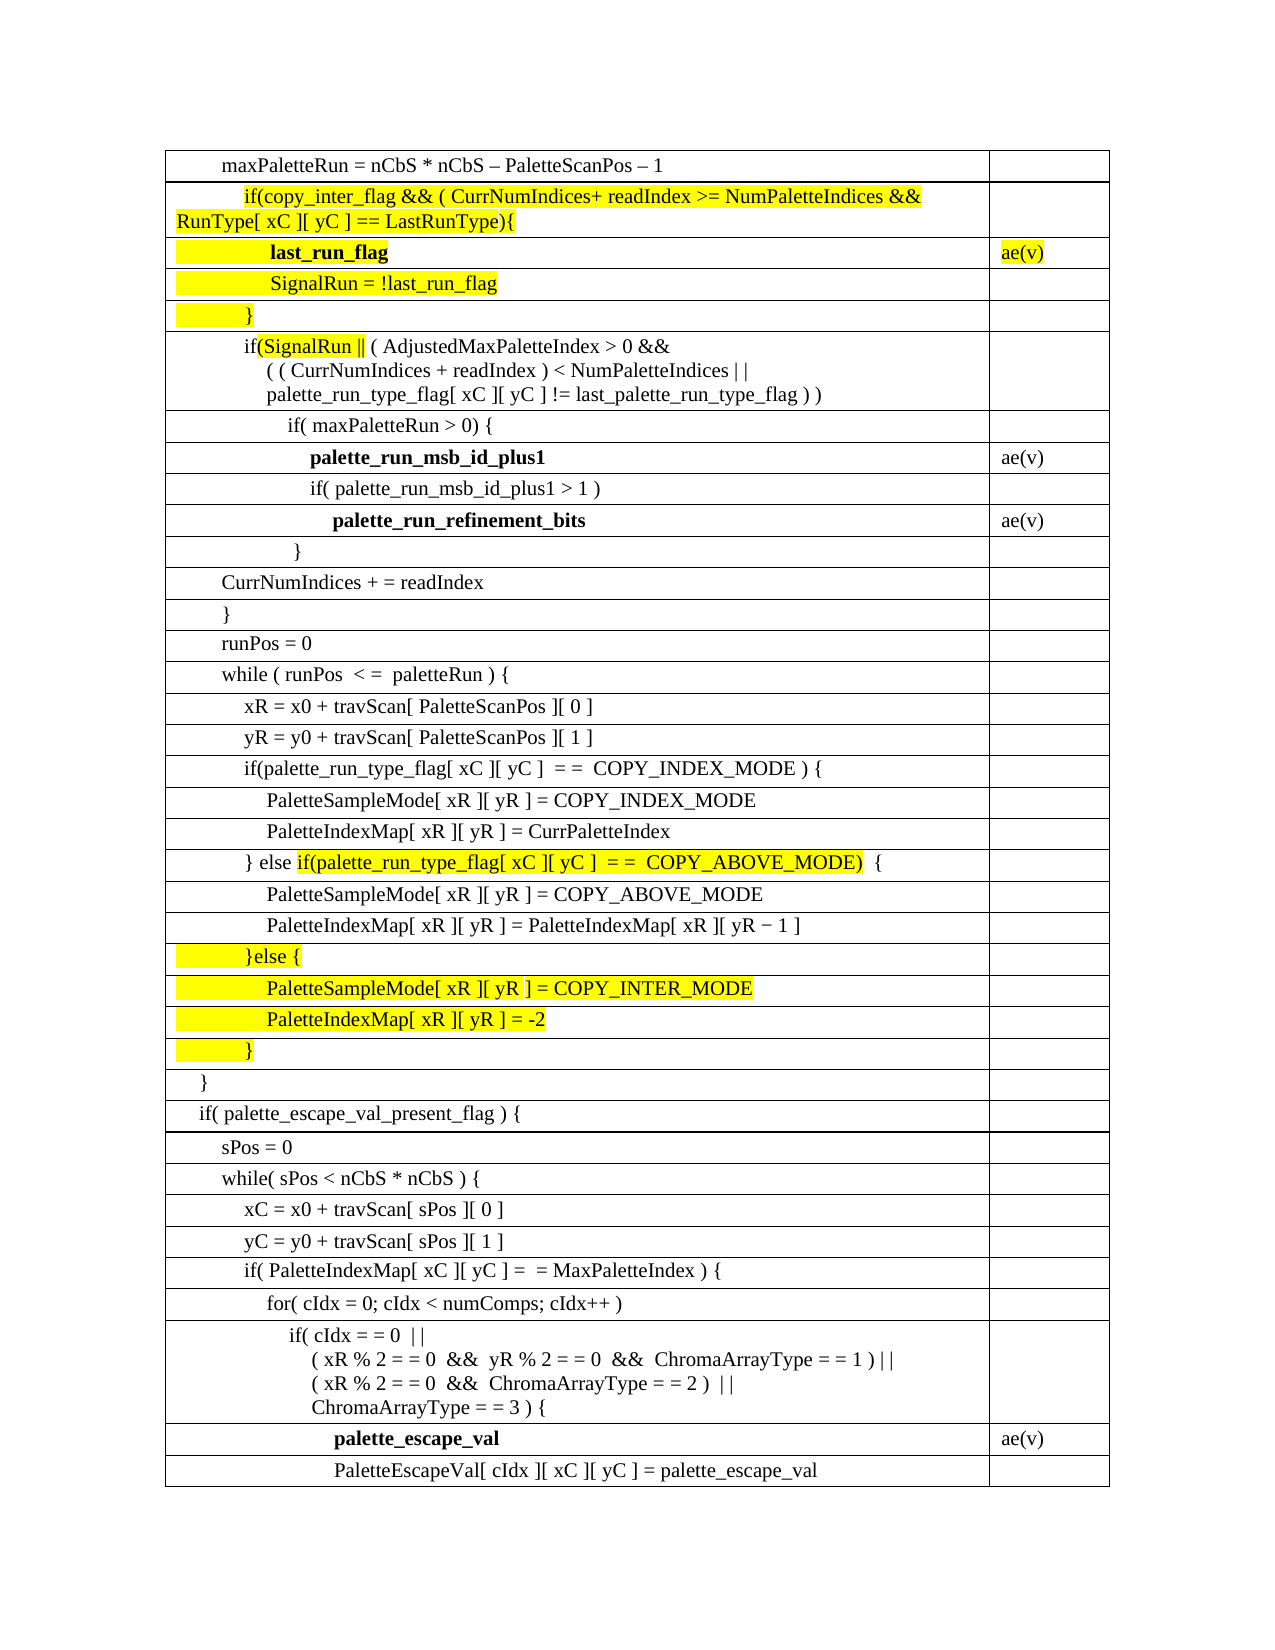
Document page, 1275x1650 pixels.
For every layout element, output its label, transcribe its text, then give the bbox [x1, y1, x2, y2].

table_cell PaletteSampleMode[ xR ][ yR ] = COPY_ABOVE_MODE [166, 882, 989, 912]
table_cell [990, 976, 1109, 1006]
table_cell [990, 882, 1109, 912]
table_cell [990, 1101, 1109, 1131]
table_cell if(copy_inter_flag && ( CurrNumIndices+ readIndex >= NumPaletteIndices && RunType[ xC ][ yC ] == LastRunType){ [166, 183, 989, 237]
table_cell [990, 332, 1109, 410]
table_cell [990, 631, 1109, 661]
table_cell } else if(palette_run_type_flag[ xC ][ yC ] = = COPY_ABOVE_MODE) { [166, 850, 989, 881]
table_cell [990, 913, 1109, 943]
table_cell PaletteSampleMode[ xR ][ yR ] = COPY_INDEX_MODE [166, 788, 989, 818]
table_cell [990, 1289, 1109, 1319]
table_cell [990, 1070, 1109, 1100]
table_cell [990, 183, 1109, 237]
table_cell sPos = 0 [166, 1133, 989, 1163]
table_cell ae(v) [990, 238, 1109, 268]
table_cell [990, 474, 1109, 504]
table_cell palette_escape_val [166, 1424, 989, 1454]
table_cell [990, 568, 1109, 598]
table_cell [990, 1227, 1109, 1257]
table_cell yR = y0 + travScan[ PaletteScanPos ][ 1 ] [166, 725, 989, 755]
table_cell if( cIdx = = 0 | | ( xR % 2 = = 0 && yR % 2 = = 0 && ChromaArrayType = = 1 ) | | ( xR % 2 = = 0 && ChromaArrayType = = 2 ) | | ChromaArrayType = = 3 ) { [166, 1321, 989, 1423]
table_cell palette_run_refinement_bits [166, 505, 989, 536]
table_cell [990, 662, 1109, 692]
table_cell [990, 411, 1109, 442]
table_cell [990, 301, 1109, 331]
table_cell [990, 269, 1109, 299]
table_cell [990, 850, 1109, 881]
table_cell [990, 694, 1109, 724]
table_cell while( sPos < nCbS * nCbS ) { [166, 1164, 989, 1194]
table_cell for( cIdx = 0; cIdx < numComps; cIdx++ ) [166, 1289, 989, 1319]
table_cell [990, 1321, 1109, 1423]
table_cell [990, 819, 1109, 849]
table_cell PaletteIndexMap[ xR ][ yR ] = PaletteIndexMap[ xR ][ yR − 1 ] [166, 913, 989, 943]
table_cell [990, 1195, 1109, 1226]
table_cell CurrNumIndices + = readIndex [166, 568, 989, 598]
table_cell if( maxPaletteRun > 0) { [166, 411, 989, 442]
table_cell [990, 1039, 1109, 1069]
table_cell [990, 1164, 1109, 1194]
table_cell } [166, 1039, 989, 1069]
table_cell runPos = 0 [166, 631, 989, 661]
table_cell yC = y0 + travScan[ sPos ][ 1 ] [166, 1227, 989, 1257]
table_cell PaletteEscapeVal[ cIdx ][ xC ][ yC ] = palette_escape_val [166, 1456, 989, 1486]
table_cell xR = x0 + travScan[ PaletteScanPos ][ 0 ] [166, 694, 989, 724]
table_cell PaletteIndexMap[ xR ][ yR ] = CurrPaletteIndex [166, 819, 989, 849]
table_cell last_run_flag [166, 238, 989, 268]
table_cell } [166, 301, 989, 331]
table_cell [990, 1258, 1109, 1288]
table_cell if( PaletteIndexMap[ xC ][ yC ] = = MaxPaletteIndex ) { [166, 1258, 989, 1288]
table_cell [990, 1133, 1109, 1163]
table_cell while ( runPos < = paletteRun ) { [166, 662, 989, 692]
table_cell }else { [166, 944, 989, 975]
table_cell xC = x0 + travScan[ sPos ][ 0 ] [166, 1195, 989, 1226]
table_cell [990, 756, 1109, 787]
table_cell ae(v) [990, 505, 1109, 536]
table_cell [990, 151, 1109, 181]
table_cell PaletteSampleMode[ xR ][ yR ] = COPY_INTER_MODE [166, 976, 989, 1006]
table_cell maxPaletteRun = nCbS * nCbS – PaletteScanPos – 1 [166, 151, 989, 181]
table_cell } [166, 1070, 989, 1100]
table_cell [990, 1007, 1109, 1037]
table_cell [990, 1456, 1109, 1486]
table_cell if( palette_escape_val_present_flag ) { [166, 1101, 989, 1131]
table_cell if(palette_run_type_flag[ xC ][ yC ] = = COPY_INDEX_MODE ) { [166, 756, 989, 787]
table_cell palette_run_msb_id_plus1 [166, 443, 989, 473]
table_cell [990, 944, 1109, 975]
table_cell [990, 788, 1109, 818]
table_cell SignalRun = !last_run_flag [166, 269, 989, 299]
table_cell [990, 537, 1109, 567]
table_cell PaletteIndexMap[ xR ][ yR ] = -2 [166, 1007, 989, 1037]
table_cell [990, 725, 1109, 755]
table_cell } [166, 600, 989, 630]
table_cell ae(v) [990, 1424, 1109, 1454]
table_cell ae(v) [990, 443, 1109, 473]
table_cell } [166, 537, 989, 567]
table_cell if(SignalRun || ( AdjustedMaxPaletteIndex > 0 && ( ( CurrNumIndices + readIndex ) < NumPaletteIndices | | palette_run_type_flag[ xC ][ yC ] != last_palette_run_type_flag ) ) [166, 332, 989, 410]
table_cell [990, 600, 1109, 630]
table_cell if( palette_run_msb_id_plus1 > 1 ) [166, 474, 989, 504]
